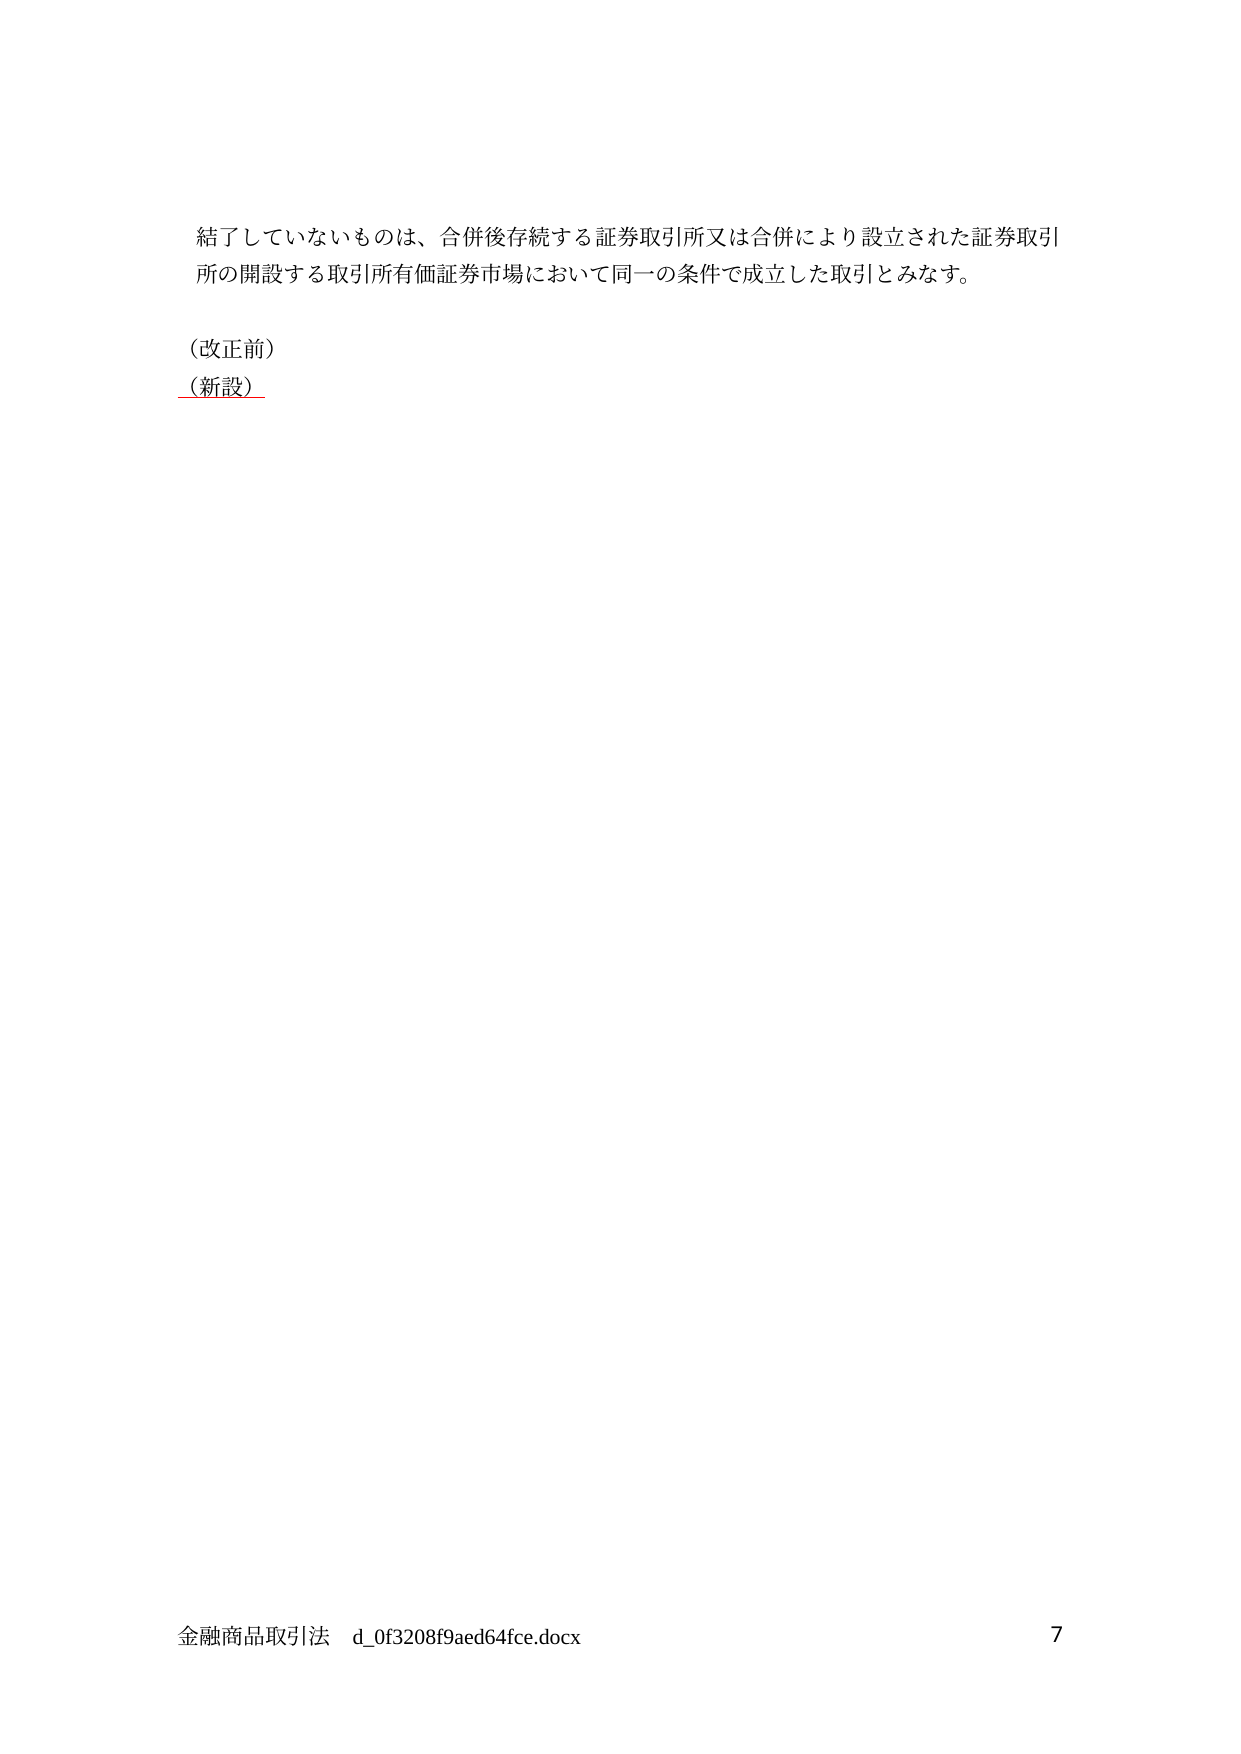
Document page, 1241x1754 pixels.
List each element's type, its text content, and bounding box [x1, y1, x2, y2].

text （改正前） [177, 329, 1063, 367]
text （新設） [177, 367, 1063, 404]
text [177, 217, 1063, 292]
